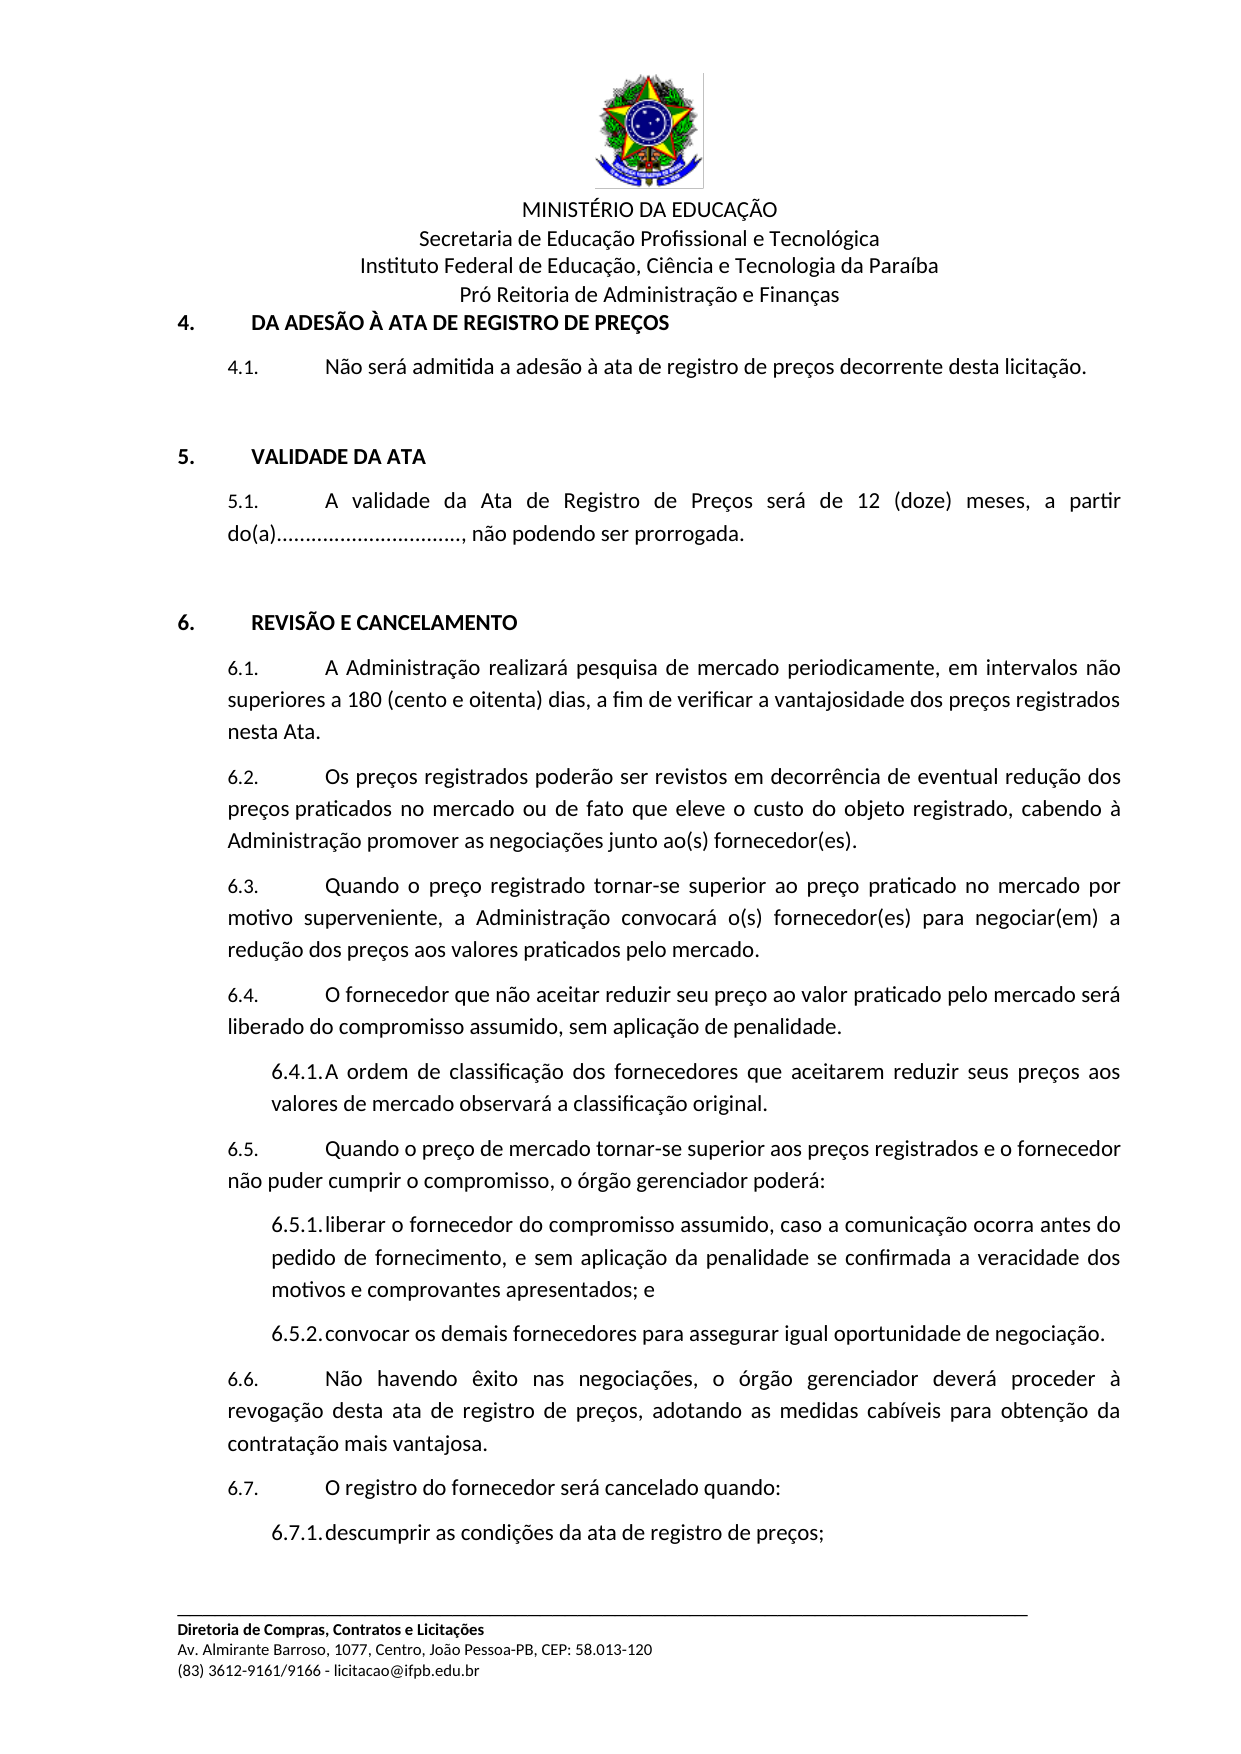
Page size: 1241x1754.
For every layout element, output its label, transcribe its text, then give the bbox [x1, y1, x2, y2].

list liberar o fornecedor do compromisso assumido, caso a comunicação ocorra antes do pedido de fornecimento, e sem aplicação da penalidade se confirmada a veracidade dos motivos e comprovantes apresentados; e [271, 1211, 1122, 1303]
list Não será admitida a adesão à ata de registro de preços decorrente desta licitação. [227, 352, 1122, 380]
list descumprir as condições da ata de registro de preços; [271, 1518, 1122, 1546]
list Quando o preço registrado tornar-se superior ao preço praticado no mercado por motivo superveniente, a Administração convocará o(s) fornecedor(es) para negociar(em) a redução dos preços aos valores praticados pelo mercado. [227, 871, 1122, 963]
list VALIDADE DA ATA [177, 442, 1122, 470]
list Os preços registrados poderão ser revistos em decorrência de eventual redução dos preços praticados no mercado ou de fato que eleve o custo do objeto registrado, cabendo à Administração promover as negociações junto ao(s) fornecedor(es). [227, 762, 1122, 854]
list convocar os demais fornecedores para assegurar igual oportunidade de negociação. [271, 1319, 1122, 1348]
picture [595, 73, 705, 190]
list REVISÃO E CANCELAMENTO [177, 608, 1122, 636]
list Não havendo êxito nas negociações, o órgão gerenciador deverá proceder à revogação desta ata de registro de preços, adotando as medidas cabíveis para obtenção da contratação mais vantajosa. [227, 1364, 1122, 1457]
list Quando o preço de mercado tornar-se superior aos preços registrados e o fornecedor não puder cumprir o compromisso, o órgão gerenciador poderá: [227, 1134, 1122, 1194]
list O fornecedor que não aceitar reduzir seu preço ao valor praticado pelo mercado será liberado do compromisso assumido, sem aplicação de penalidade. [227, 980, 1122, 1040]
list DA ADESÃO À ATA DE REGISTRO DE PREÇOS [177, 308, 1122, 336]
list A ordem de classificação dos fornecedores que aceitarem reduzir seus preços aos valores de mercado observará a classificação original. [271, 1057, 1122, 1117]
list A validade da Ata de Registro de Preços será de 12 (doze) meses, a partir do(a)................................, não podendo ser prorrogada. [227, 486, 1122, 547]
list O registro do fornecedor será cancelado quando: [227, 1473, 1122, 1501]
list A Administração realizará pesquisa de mercado periodicamente, em intervalos não superiores a 180 (cento e oitenta) dias, a fim de verificar a vantajosidade dos preços registrados nesta Ata. [227, 653, 1122, 745]
